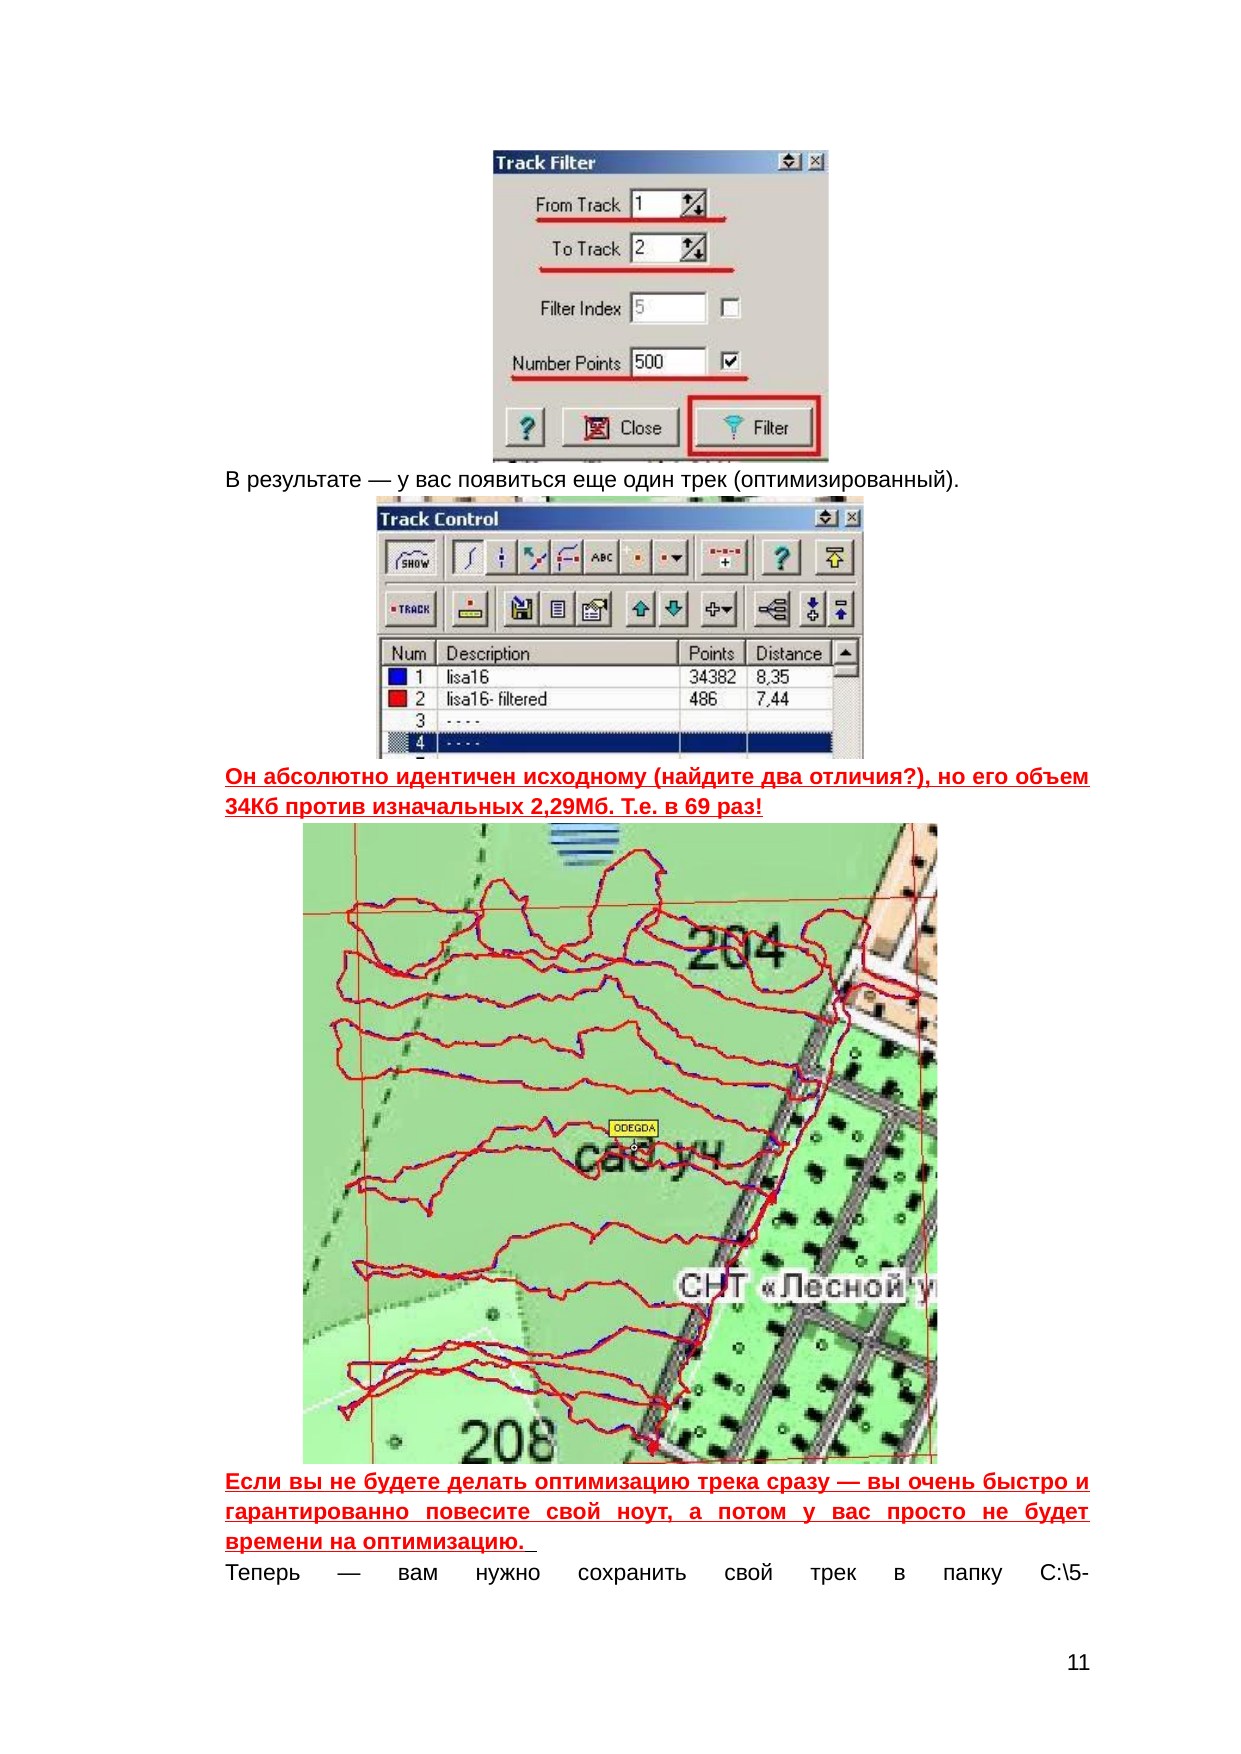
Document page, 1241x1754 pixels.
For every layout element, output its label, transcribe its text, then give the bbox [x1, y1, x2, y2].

text Если вы не будете делать оптимизацию трека сразу — вы очень быстро и гарантированно повесите свой ноут, а потом у вас просто не будет времени на оптимизацию. [225, 1522, 1090, 1554]
text Он абсолютно идентичен исходному (найдите два отличия?), но его объем 34Кб против изначальных 2,29Мб. Т.е. в 69 раз! [225, 787, 1090, 819]
text В результате — у вас появиться еще один трек (оптимизированный). [225, 466, 1090, 493]
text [225, 1558, 1090, 1585]
picture [302, 823, 938, 1464]
picture [492, 150, 829, 463]
picture [376, 496, 864, 759]
text Он абсолютно идентичен исходному (найдите два отличия?), но его объем 34Кб против изначальных 2,29Мб. Т.е. в 69 раз! [225, 763, 1090, 786]
text Если вы не будете делать оптимизацию трека сразу — вы очень быстро и гарантированно повесите свой ноут, а потом у вас просто не будет времени на оптимизацию. [225, 1492, 1090, 1521]
text Если вы не будете делать оптимизацию трека сразу — вы очень быстро и гарантированно повесите свой ноут, а потом у вас просто не будет времени на оптимизацию. [225, 1468, 1090, 1491]
